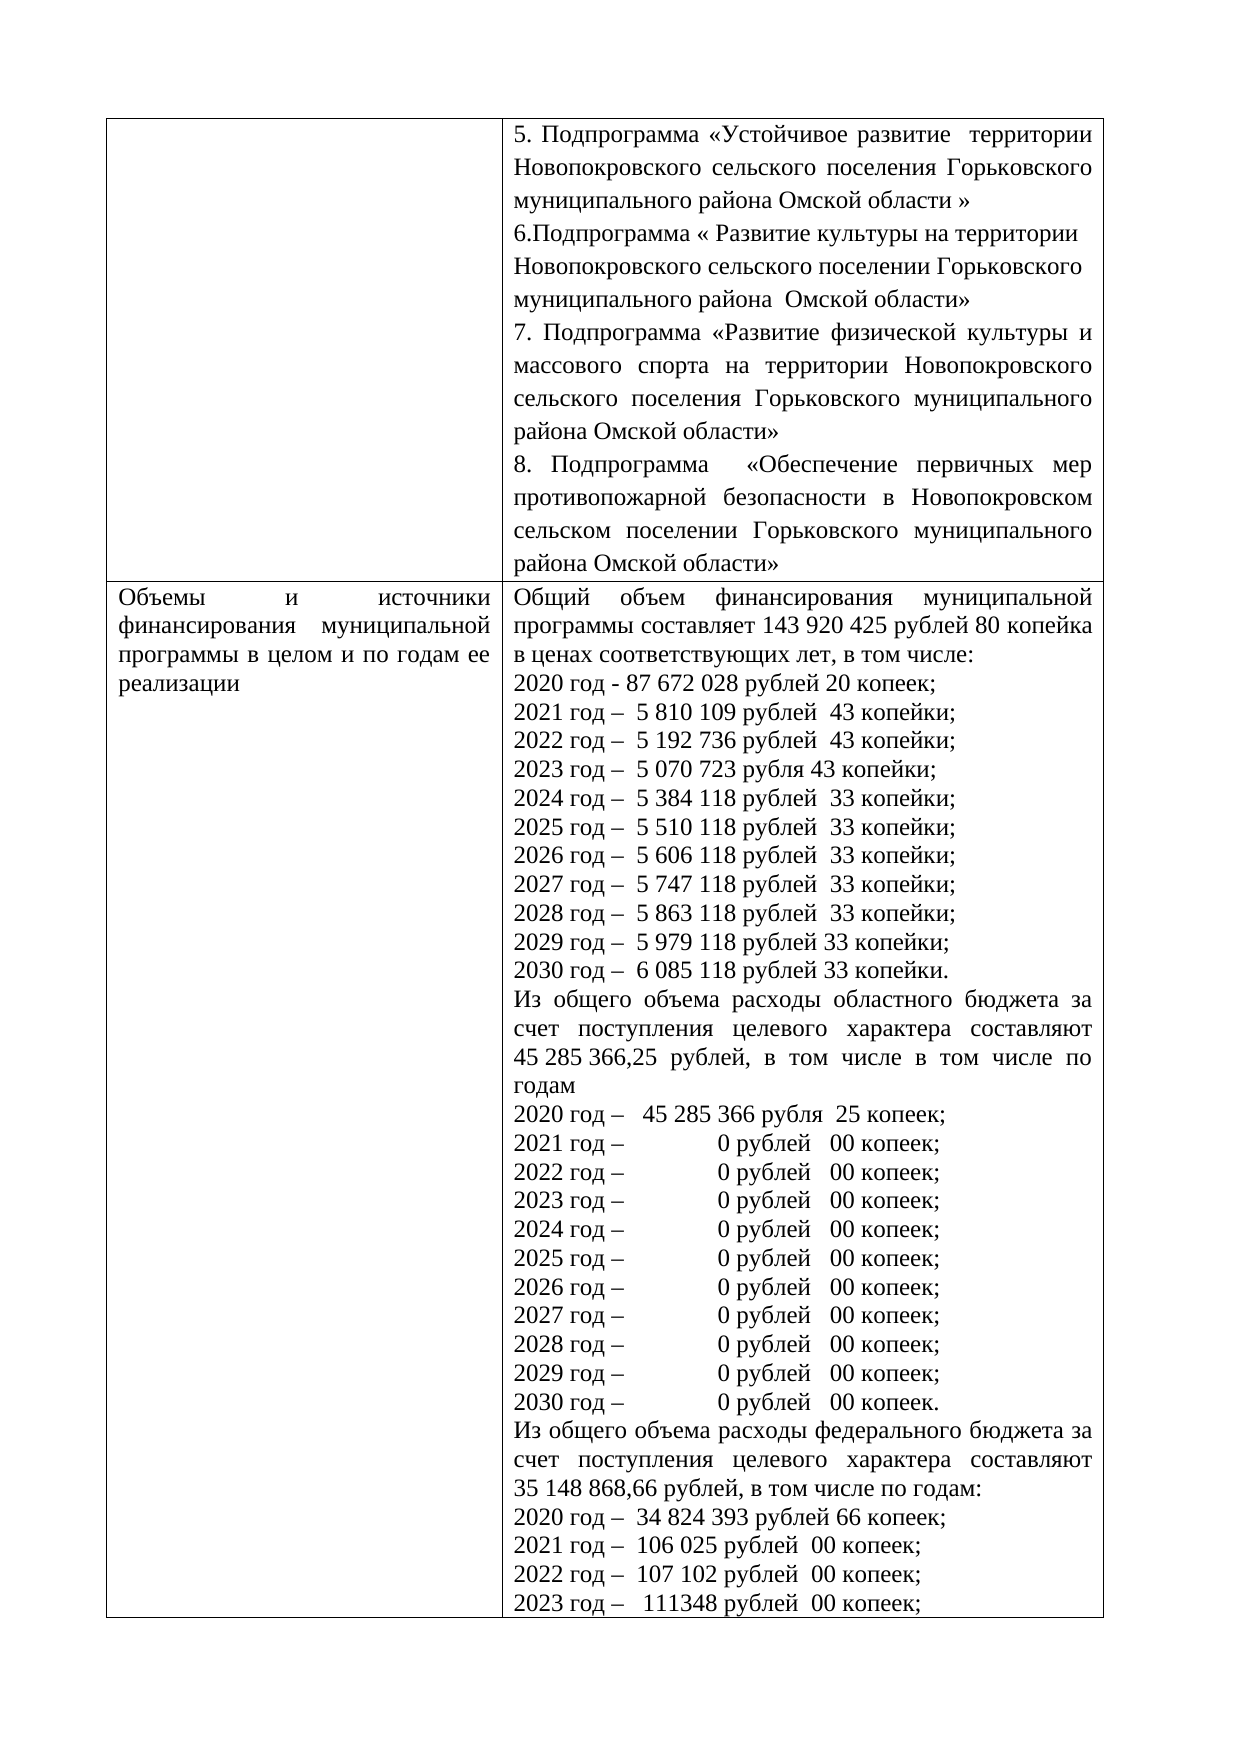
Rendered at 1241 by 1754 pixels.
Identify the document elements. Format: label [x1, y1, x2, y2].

table_cell [503, 582, 1103, 1617]
table_cell [503, 119, 1103, 581]
table_cell [107, 582, 502, 1617]
table_cell [107, 119, 502, 581]
